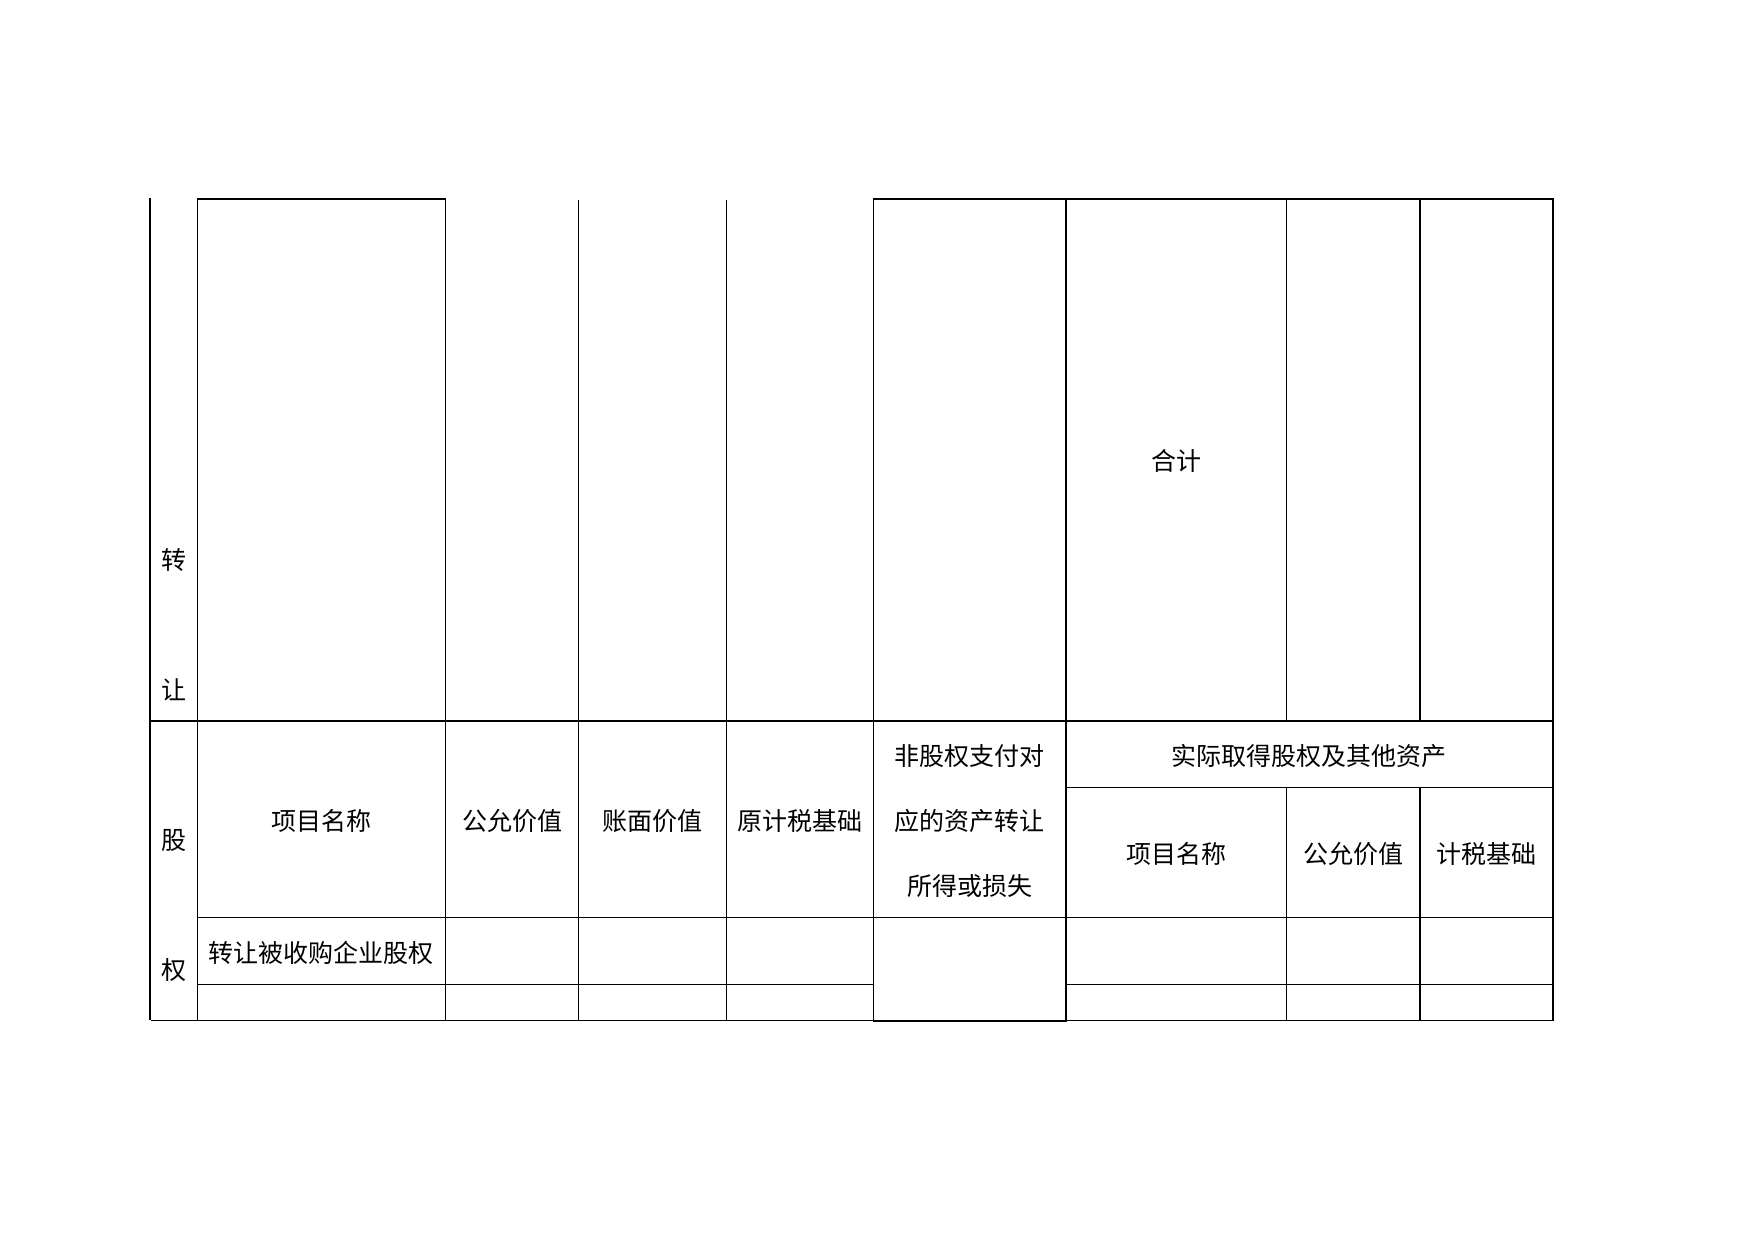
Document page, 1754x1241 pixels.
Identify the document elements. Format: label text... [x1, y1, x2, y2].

table_cell [1421, 918, 1552, 984]
table_cell 股 权 转 让 方 2 [151, 722, 197, 1020]
table_cell [1067, 918, 1286, 984]
table_cell [1067, 985, 1286, 1020]
table_cell [198, 200, 445, 720]
table_cell 项目名称 [198, 722, 445, 917]
table_cell [578, 198, 726, 720]
table_cell 项目名称 [1067, 788, 1286, 917]
table_cell [726, 198, 873, 720]
table_cell 实际取得股权及其他资产 [1067, 722, 1552, 787]
table_cell [446, 918, 578, 984]
table_cell [579, 918, 726, 984]
table_cell 合计 [1067, 200, 1286, 720]
table_cell [446, 198, 578, 720]
table_cell [1421, 985, 1552, 1020]
table_cell [727, 985, 873, 1020]
table_cell 非股权支付对应的资产转让所得或损失 [874, 722, 1065, 917]
table_cell 公允价值 [446, 722, 578, 917]
table_cell 原计税基础 [727, 722, 873, 917]
table_cell [874, 918, 1065, 1020]
table_cell [727, 918, 873, 984]
table_cell 公允价值 [1287, 788, 1419, 917]
table_cell [198, 985, 445, 1020]
table_cell [1287, 200, 1419, 720]
table_cell 账面价值 [579, 722, 726, 917]
table_cell [1287, 985, 1419, 1020]
table_cell [1287, 918, 1419, 984]
table_cell 计税基础 [1421, 788, 1552, 917]
table_cell [579, 985, 726, 1020]
table_cell [1421, 200, 1552, 720]
table_cell 转让被收购企业股权 [198, 918, 445, 984]
table_cell [446, 985, 578, 1020]
